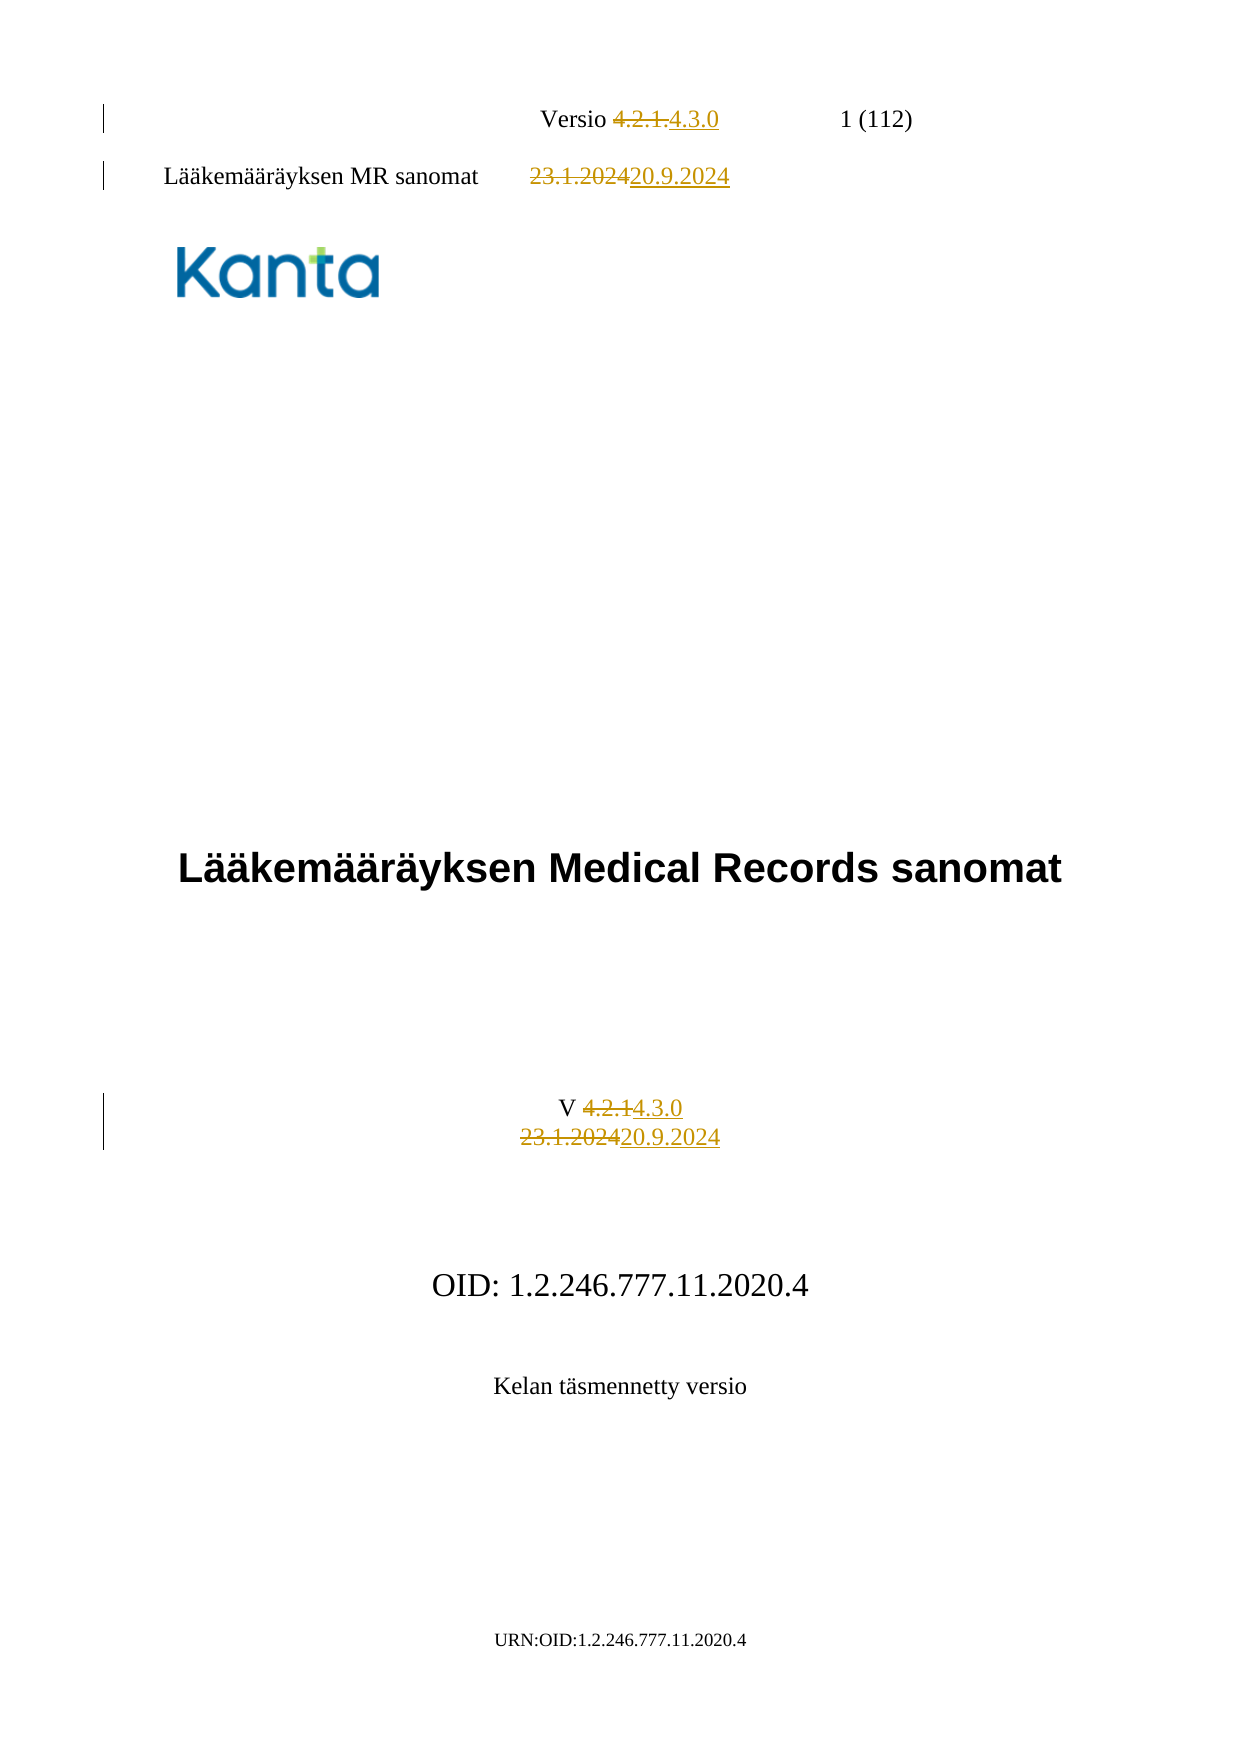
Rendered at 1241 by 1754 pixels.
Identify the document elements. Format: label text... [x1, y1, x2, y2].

text Kelan täsmennetty versio [118, 1371, 1122, 1399]
text Lääkemääräyksen Medical Records sanomat [118, 844, 1122, 892]
picture [177, 247, 379, 298]
text V [118, 1093, 1122, 1122]
text OID: 1.2.246.777.11.2020.4 [118, 1265, 1122, 1304]
